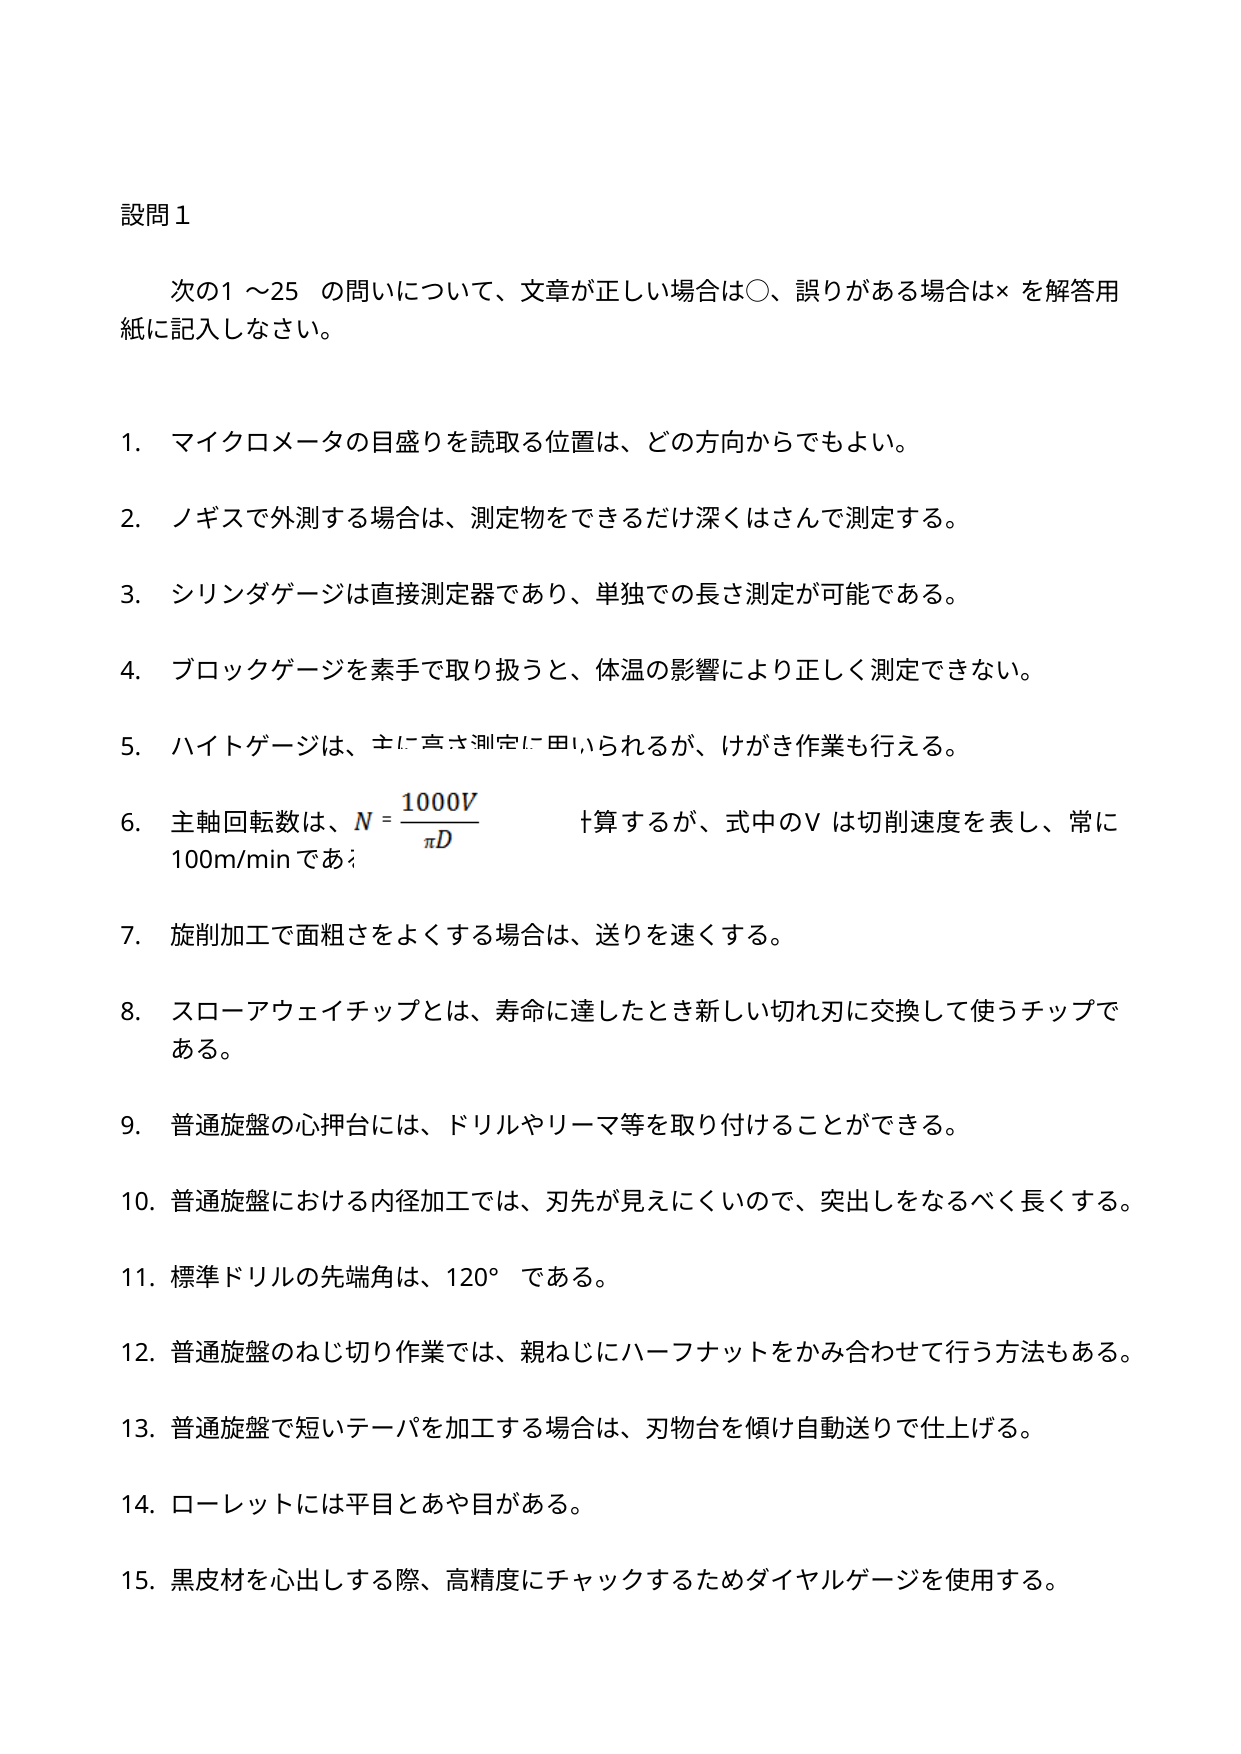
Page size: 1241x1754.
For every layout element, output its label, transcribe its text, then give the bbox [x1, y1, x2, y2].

list 旋削加工で面粗さをよくする場合は、送りを速くする。 [120, 915, 1120, 953]
list スローアウェイチップとは、寿命に達したとき新しい切れ刃に交換して使うチップである。 [120, 991, 1120, 1067]
list シリンダゲージは直接測定器であり、単独での長さ測定が可能である。 [120, 574, 1120, 612]
list 普通旋盤の心押台には、ドリルやリーマ等を取り付けることができる。 [120, 1104, 1120, 1142]
text 次の1～25の問いについて、文章が正しい場合は○、誤りがある場合は×を解答用紙に記入しなさい。 [120, 270, 1120, 346]
list ハイトゲージは、主に高さ測定に用いられるが、けがき作業も行える。 [120, 725, 1120, 763]
list 普通旋盤における内径加工では、刃先が見えにくいので、突出しをなるべく長くする。 [120, 1180, 1120, 1218]
list 主軸回転数は、 で計算するが、式中のVは切削速度を表し、常に100m/minである。 [581, 801, 1120, 877]
list ノギスで外測する場合は、測定物をできるだけ深くはさんで測定する。 [120, 498, 1120, 536]
picture [354, 749, 581, 895]
list 標準ドリルの先端角は、120°である。 [120, 1256, 1120, 1294]
list マイクロメータの目盛りを読取る位置は、どの方向からでもよい。 [120, 422, 1120, 460]
text 設問１ [120, 194, 1120, 232]
list 普通旋盤のねじ切り作業では、親ねじにハーフナットをかみ合わせて行う方法もある。 [120, 1332, 1120, 1370]
list 主軸回転数は、 で計算するが、式中のVは切削速度を表し、常に100m/minである。 [120, 801, 354, 877]
list ローレットには平目とあや目がある。 [120, 1484, 1120, 1522]
list 黒皮材を心出しする際、高精度にチャックするためダイヤルゲージを使用する。 [120, 1559, 1120, 1597]
list 普通旋盤で短いテーパを加工する場合は、刃物台を傾け自動送りで仕上げる。 [120, 1408, 1120, 1446]
list ブロックゲージを素手で取り扱うと、体温の影響により正しく測定できない。 [120, 649, 1120, 687]
